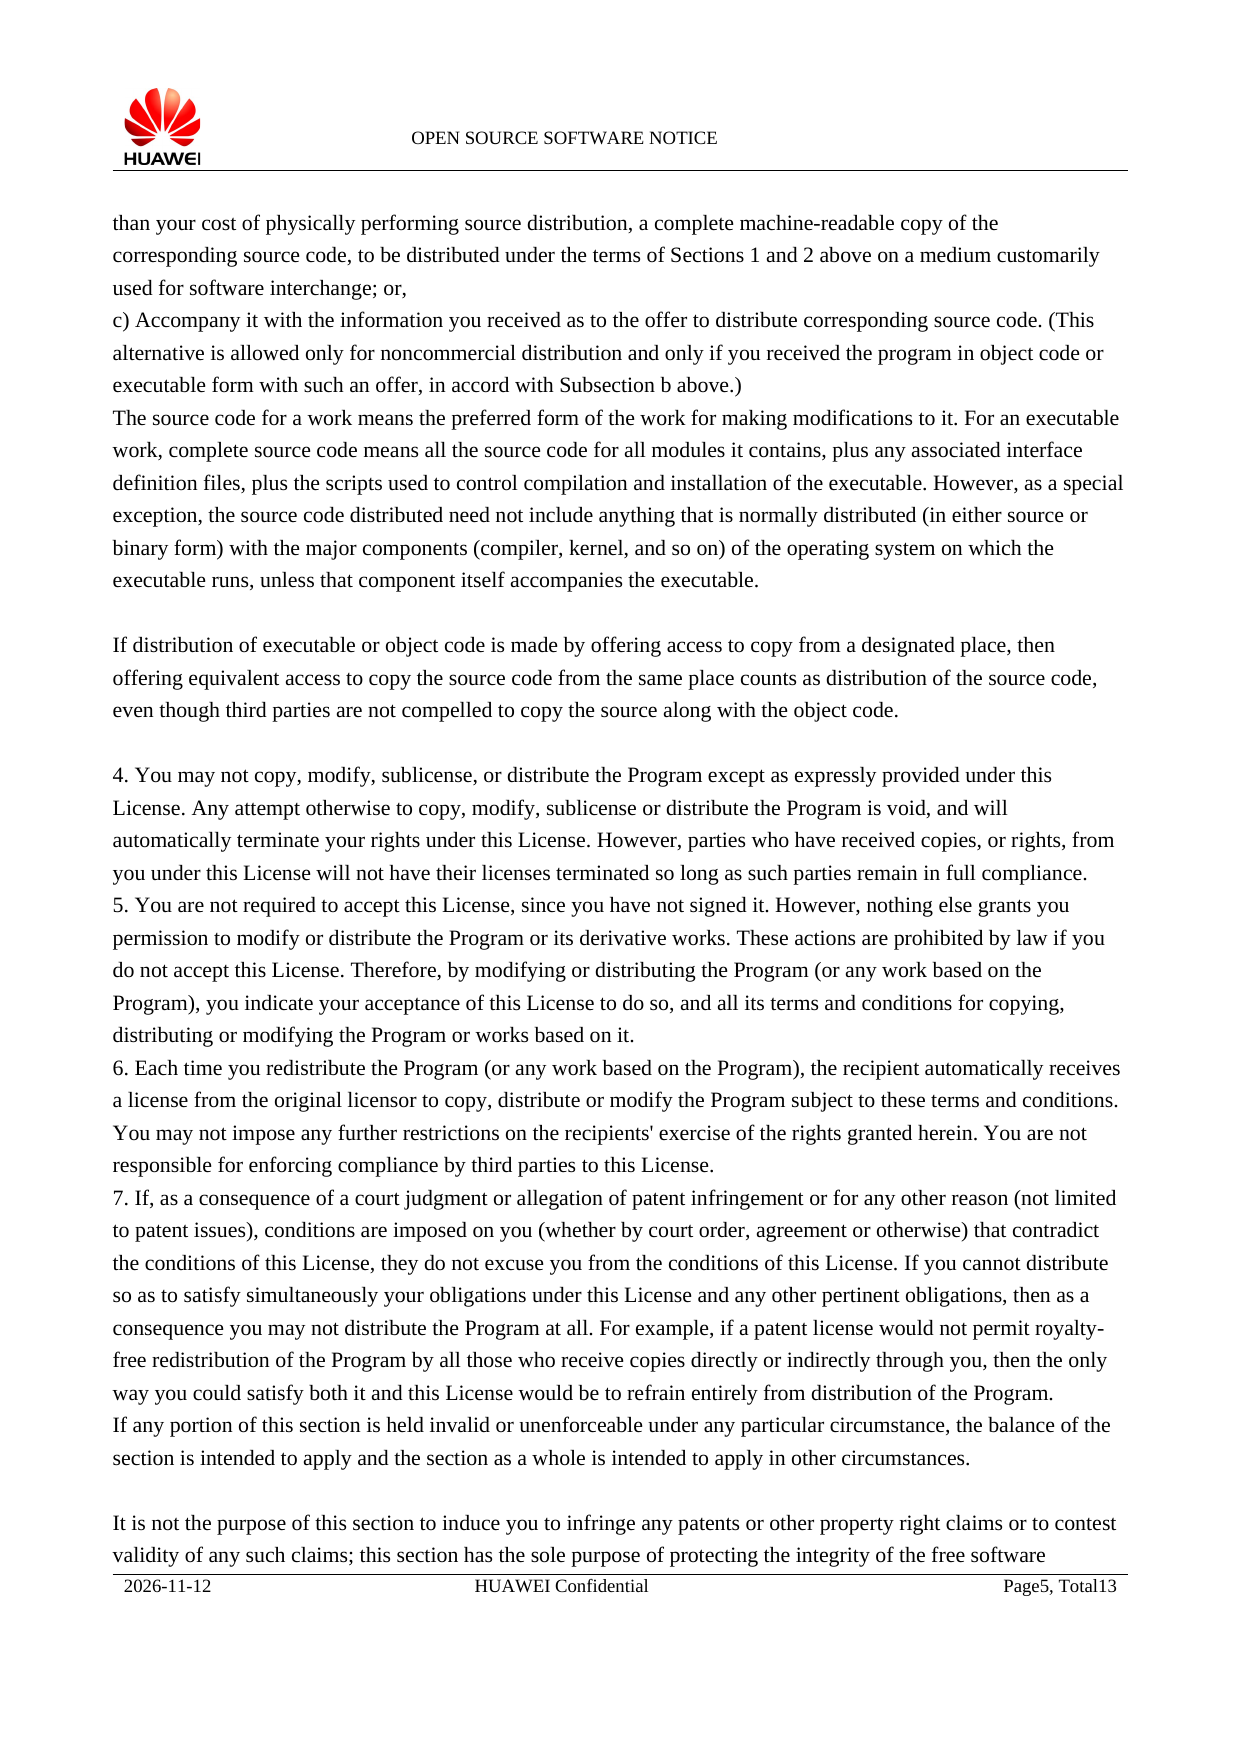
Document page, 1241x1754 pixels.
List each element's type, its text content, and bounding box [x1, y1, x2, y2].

picture [124, 88, 201, 165]
